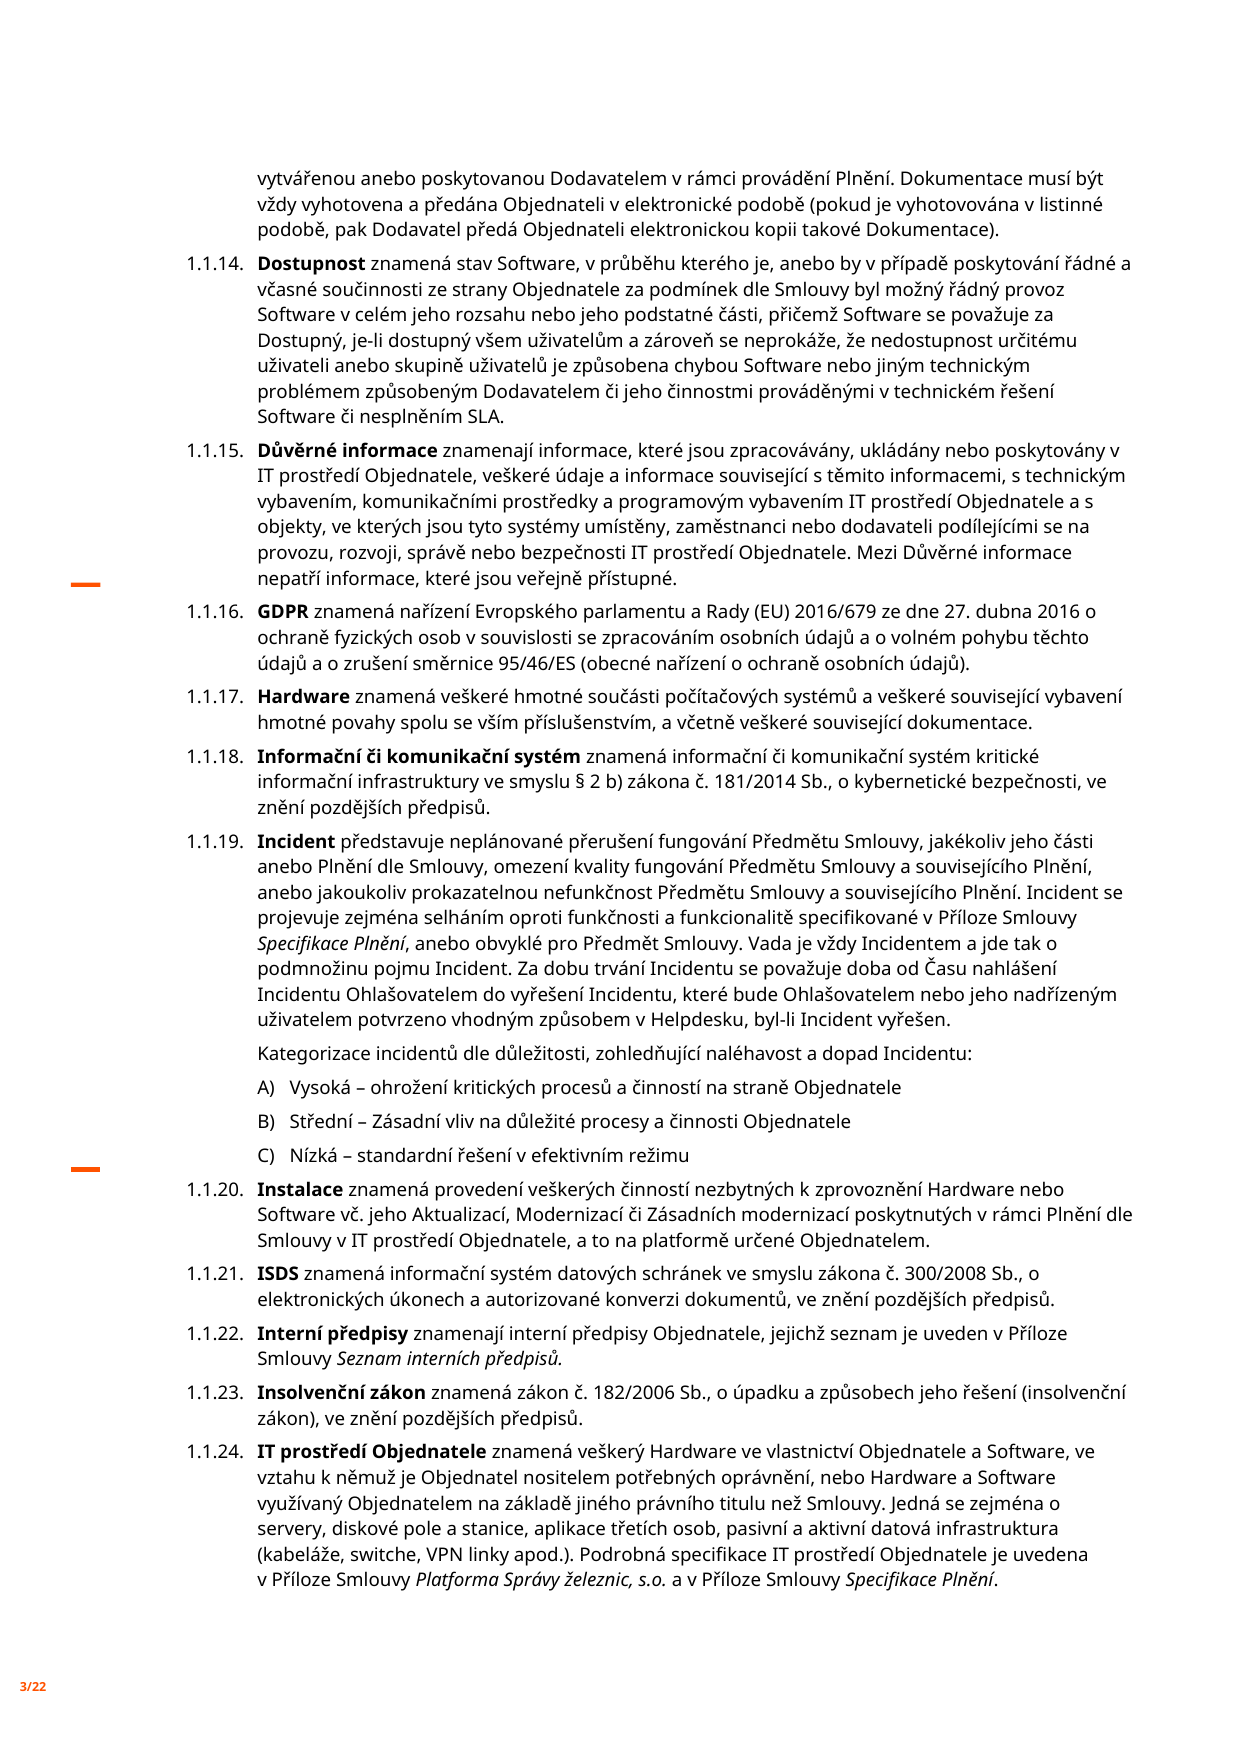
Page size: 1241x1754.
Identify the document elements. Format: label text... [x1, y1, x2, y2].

text GDPR znamená nařízení Evropského parlamentu a Rady (EU) 2016/679 ze dne 27. dubna 2016 o ochraně fyzických osob v souvislosti se zpracováním osobních údajů a o volném pohybu těchto údajů a o zrušení směrnice 95/46/ES (obecné nařízení o ochraně osobních údajů). [186, 599, 1134, 675]
list A) Vysoká – ohrožení kritických procesů a činností na straně Objednatele [257, 1074, 1134, 1100]
list Kategorizace incidentů dle důležitosti, zohledňující naléhavost a dopad Incidentu: [257, 1040, 1134, 1066]
text Incident představuje neplánované přerušení fungování Předmětu Smlouvy, jakékoliv jeho části anebo Plnění dle Smlouvy, omezení kvality fungování Předmětu Smlouvy a souvisejícího Plnění, anebo jakoukoliv prokazatelnou nefunkčnost Předmětu Smlouvy a souvisejícího Plnění. Incident se projevuje zejména selháním oproti funkčnosti a funkcionalitě specifikované v Příloze Smlouvy Specifikace Plnění, anebo obvyklé pro Předmět Smlouvy. Vada je vždy Incidentem a jde tak o podmnožinu pojmu Incident. Za dobu trvání Incidentu se považuje doba od Času nahlášení Incidentu Ohlašovatelem do vyřešení Incidentu, které bude Ohlašovatelem nebo jeho nadřízeným uživatelem potvrzeno vhodným způsobem v Helpdesku, byl-li Incident vyřešen. [186, 828, 1134, 1032]
text Hardware znamená veškeré hmotné součásti počítačových systémů a veškeré související vybavení hmotné povahy spolu se vším příslušenstvím, a včetně veškeré související dokumentace. [186, 684, 1134, 735]
text Insolvenční zákon znamená zákon č. 182/2006 Sb., o úpadku a způsobech jeho řešení (insolvenční zákon), ve znění pozdějších předpisů. [186, 1379, 1134, 1431]
text ISDS znamená informační systém datových schránek ve smyslu zákona č. 300/2008 Sb., o elektronických úkonech a autorizované konverzi dokumentů, ve znění pozdějších předpisů. [186, 1261, 1134, 1312]
text Informační či komunikační systém znamená informační či komunikační systém kritické informační infrastruktury ve smyslu § 2 b) zákona č. 181/2014 Sb., o kybernetické bezpečnosti, ve znění pozdějších předpisů. [186, 743, 1134, 819]
text Dostupnost znamená stav Software, v průběhu kterého je, anebo by v případě poskytování řádné a včasné součinnosti ze strany Objednatele za podmínek dle Smlouvy byl možný řádný provoz Software v celém jeho rozsahu nebo jeho podstatné části, přičemž Software se považuje za Dostupný, je-li dostupný všem uživatelům a zároveň se neprokáže, že nedostupnost určitému uživateli anebo skupině uživatelů je způsobena chybou Software nebo jiným technickým problémem způsobeným Dodavatelem či jeho činnostmi prováděnými v technickém řešení Software či nesplněním SLA. [186, 250, 1134, 429]
text IT prostředí Objednatele znamená veškerý Hardware ve vlastnictví Objednatele a Software, ve vztahu k němuž je Objednatel nositelem potřebných oprávnění, nebo Hardware a Software využívaný Objednatelem na základě jiného právního titulu než Smlouvy. Jedná se zejména o servery, diskové pole a stanice, aplikace třetích osob, pasivní a aktivní datová infrastruktura (kabeláže, switche, VPN linky apod.). Podrobná specifikace IT prostředí Objednatele je uvedena v Příloze Smlouvy Platforma Správy železnic, s.o. a v Příloze Smlouvy Specifikace Plnění. [186, 1439, 1134, 1592]
text Interní předpisy znamenají interní předpisy Objednatele, jejichž seznam je uveden v Příloze Smlouvy Seznam interních předpisů. [186, 1320, 1134, 1371]
text Důvěrné informace znamenají informace, které jsou zpracovávány, ukládány nebo poskytovány v IT prostředí Objednatele, veškeré údaje a informace související s těmito informacemi, s technickým vybavením, komunikačními prostředky a programovým vybavením IT prostředí Objednatele a s objekty, ve kterých jsou tyto systémy umístěny, zaměstnanci nebo dodavateli podílejícími se na provozu, rozvoji, správě nebo bezpečnosti IT prostředí Objednatele. Mezi Důvěrné informace nepatří informace, které jsou veřejně přístupné. [186, 437, 1134, 590]
list C) Nízká – standardní řešení v efektivním režimu [257, 1142, 1134, 1167]
text Instalace znamená provedení veškerých činností nezbytných k zprovoznění Hardware nebo Software vč. jeho Aktualizací, Modernizací či Zásadních modernizací poskytnutých v rámci Plnění dle Smlouvy v IT prostředí Objednatele, a to na platformě určené Objednatelem. [186, 1176, 1134, 1252]
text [186, 165, 1134, 242]
list B) Střední – Zásadní vliv na důležité procesy a činnosti Objednatele [257, 1108, 1134, 1134]
